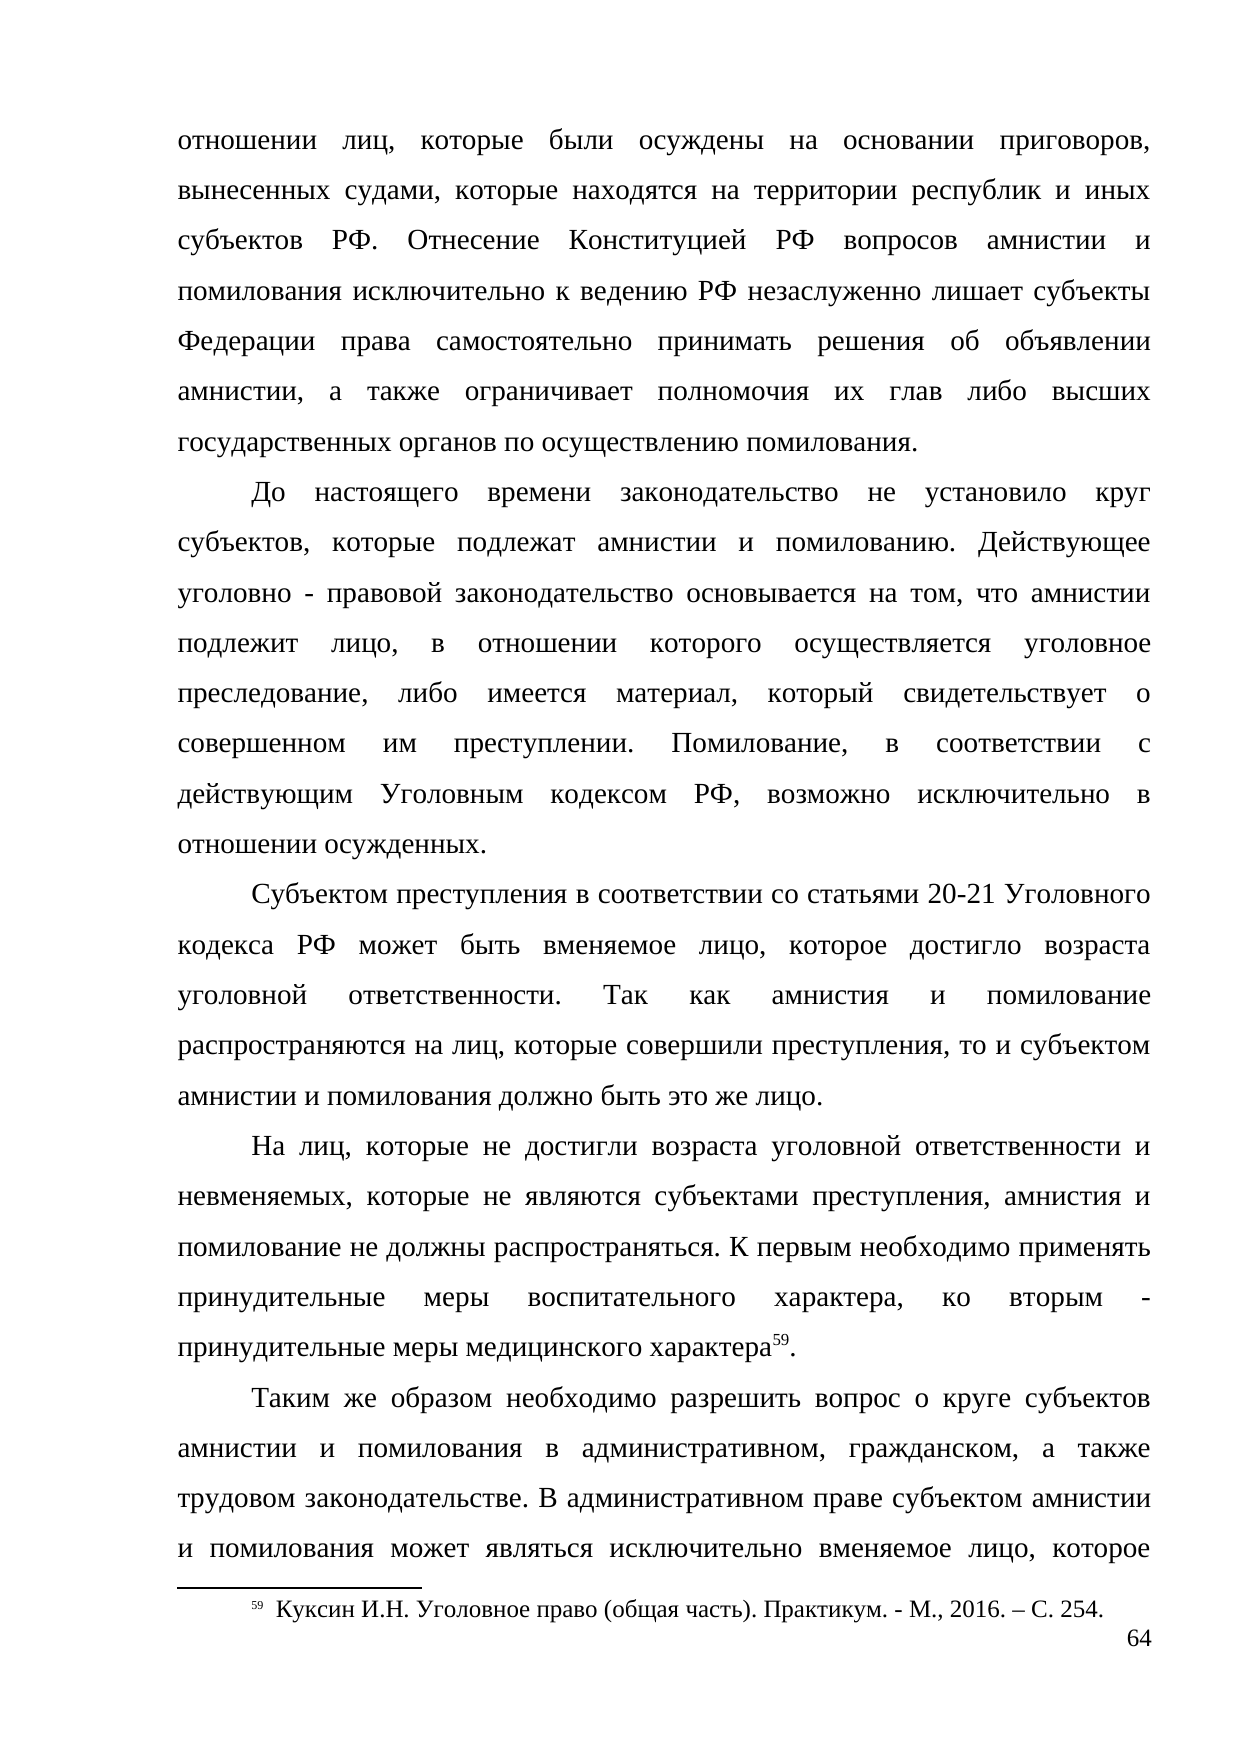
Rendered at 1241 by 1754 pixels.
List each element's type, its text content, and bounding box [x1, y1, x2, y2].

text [177, 1380, 1152, 1564]
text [177, 122, 1152, 457]
text Субъектом преступления в соответствии со статьями 20-21 Уголовного кодекса РФ может быть вменяемое лицо, которое достигло возраста уголовной ответственности. Так как амнистия и помилование распространяются на лиц, которые совершили преступления, то и субъектом амнистии и помилования должно быть это же лицо. [177, 877, 1152, 1111]
text До настоящего времени законодательство не установило круг субъектов, которые подлежат амнистии и помилованию. Действующее уголовно - правовой законодательство основывается на том, что амнистии подлежит лицо, в отношении которого осуществляется уголовное преследование, либо имеется материал, который свидетельствует о совершенном им преступлении. Помилование, в соответствии с действующим Уголовным кодексом РФ, возможно исключительно в отношении осужденных. [177, 474, 1152, 860]
text На лиц, которые не достигли возраста уголовной ответственности и невменяемых, которые не являются субъектами преступления, амнистия и помилование не должны распространяться. К первым необходимо применять принудительные меры воспитательного характера, ко вторым - принудительные меры медицинского характера. [177, 1128, 1152, 1363]
